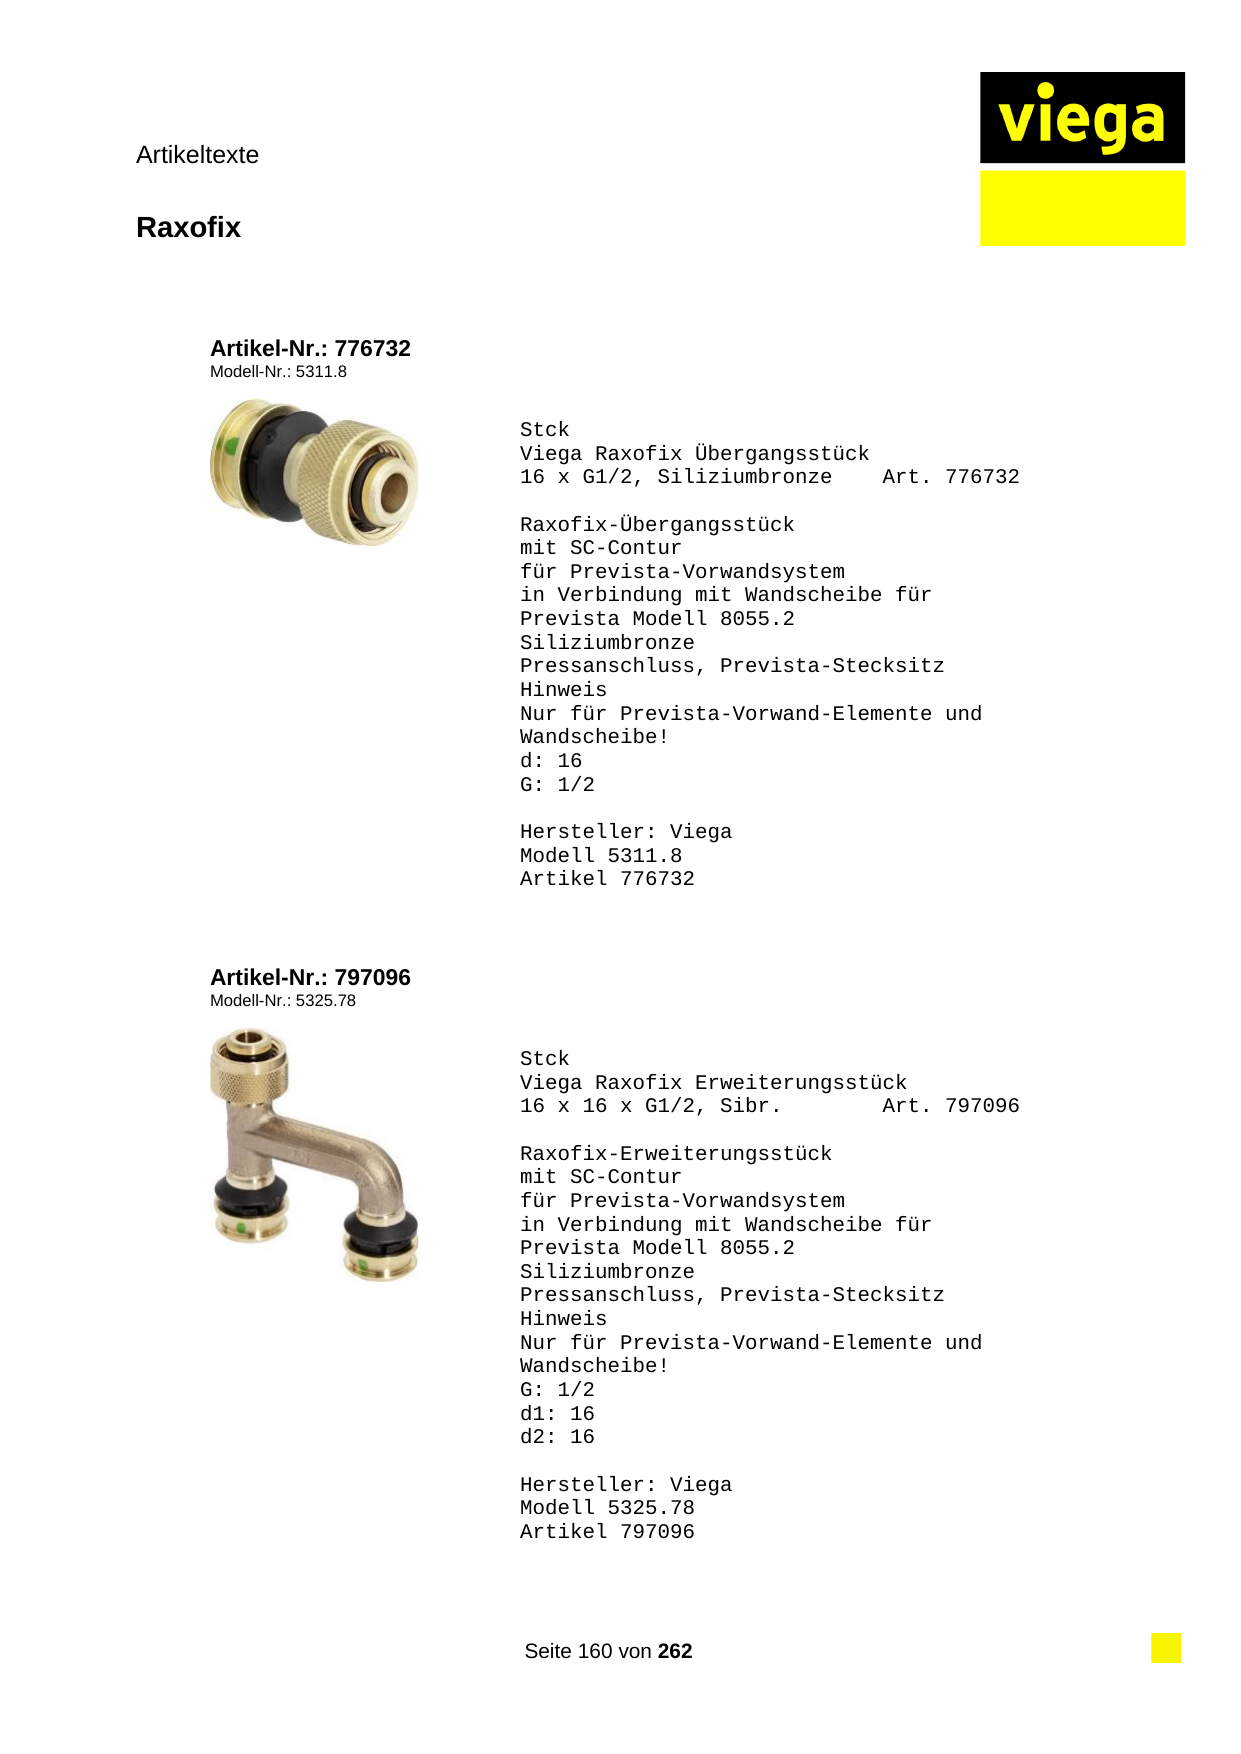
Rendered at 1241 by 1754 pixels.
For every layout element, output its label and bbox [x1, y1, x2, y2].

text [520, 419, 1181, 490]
picture [210, 399, 419, 546]
picture [210, 1028, 419, 1282]
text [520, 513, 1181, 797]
picture [980, 72, 1186, 246]
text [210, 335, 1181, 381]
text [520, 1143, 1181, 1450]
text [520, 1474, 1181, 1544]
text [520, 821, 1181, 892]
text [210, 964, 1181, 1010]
picture [1151, 1633, 1182, 1663]
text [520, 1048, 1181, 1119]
